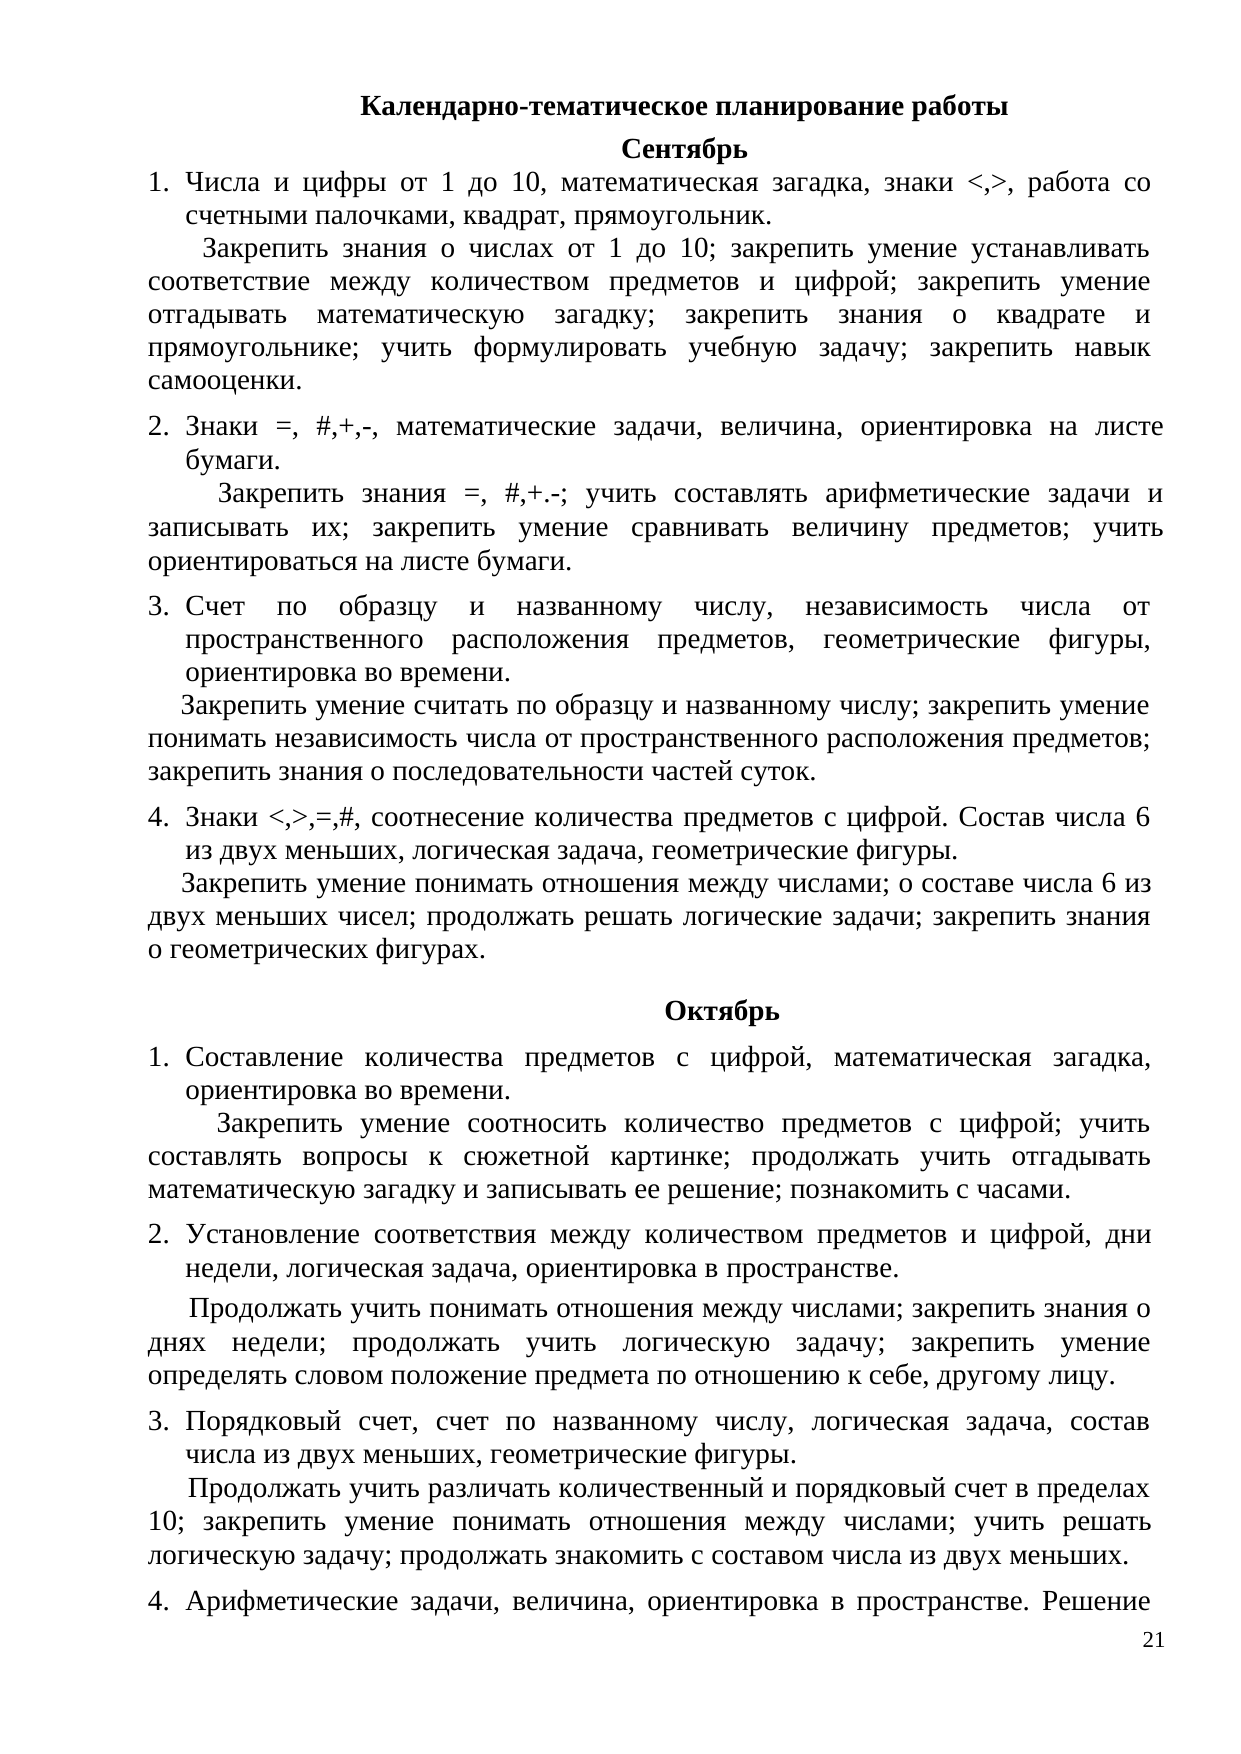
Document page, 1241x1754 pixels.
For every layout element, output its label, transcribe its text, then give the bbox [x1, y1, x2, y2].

text Закрепить знания о числах от 1 до 10; закрепить умение устанавливать соответствие между количеством предметов и цифрой; закрепить умение отгадывать математическую загадку; закрепить знания о квадрате и прямоугольнике; учить формулировать учебную задачу; закрепить навык самооценки. [148, 231, 1152, 395]
text Продолжать учить различать количественный и порядковый счет в пределах 10; закрепить умение понимать отношения между числами; учить решать логическую задачу; продолжать знакомить с составом числа из двух меньших. [148, 1470, 1151, 1571]
list Числа и цифры от 1 до 10, математическая загадка, знаки <,>, работа со счетными палочками, квадрат, прямоугольник. [148, 165, 1152, 231]
text Октябрь [664, 993, 1165, 1027]
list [148, 1584, 1152, 1617]
list Знаки <,>,=,#, соотнесение количества предметов с цифрой. Состав числа 6 из двух меньших, логическая задача, геометрические фигуры. [148, 800, 1152, 866]
text Продолжать учить понимать отношения между числами; закрепить знания о днях недели; продолжать учить логическую задачу; закрепить умение определять словом положение предмета по отношению к себе, другому лицу. [148, 1290, 1152, 1391]
list Порядковый счет, счет по названному числу, логическая задача, состав числа из двух меньших, геометрические фигуры. [148, 1404, 1151, 1470]
text Сентябрь [204, 131, 1165, 165]
text Закрепить знания =, #,+.-; учить составлять арифметические задачи и записывать их; закрепить умение сравнивать величину предметов; учить ориентироваться на листе бумаги. [148, 476, 1165, 576]
text Календарно-тематическое планирование работы [204, 89, 1165, 122]
list Составление количества предметов с цифрой, математическая загадка, ориентировка во времени. [148, 1040, 1152, 1106]
text Закрепить умение соотносить количество предметов с цифрой; учить составлять вопросы к сюжетной картинке; продолжать учить отгадывать математическую загадку и записывать ее решение; познакомить с часами. [148, 1106, 1152, 1204]
list Счет по образцу и названному числу, независимость числа от пространственного расположения предметов, геометрические фигуры, ориентировка во времени. [148, 589, 1151, 688]
list Знаки =, #,+,-, математические задачи, величина, ориентировка на листе бумаги. [148, 408, 1165, 476]
list Установление соответствия между количеством предметов и цифрой, дни недели, логическая задача, ориентировка в пространстве. [148, 1218, 1151, 1283]
text Закрепить умение считать по образцу и названному числу; закрепить умение понимать независимость числа от пространственного расположения предметов; закрепить знания о последовательности частей суток. [148, 688, 1151, 787]
text Закрепить умение понимать отношения между числами; о составе числа 6 из двух меньших чисел; продолжать решать логические задачи; закрепить знания о геометрических фигурах. [148, 866, 1152, 964]
